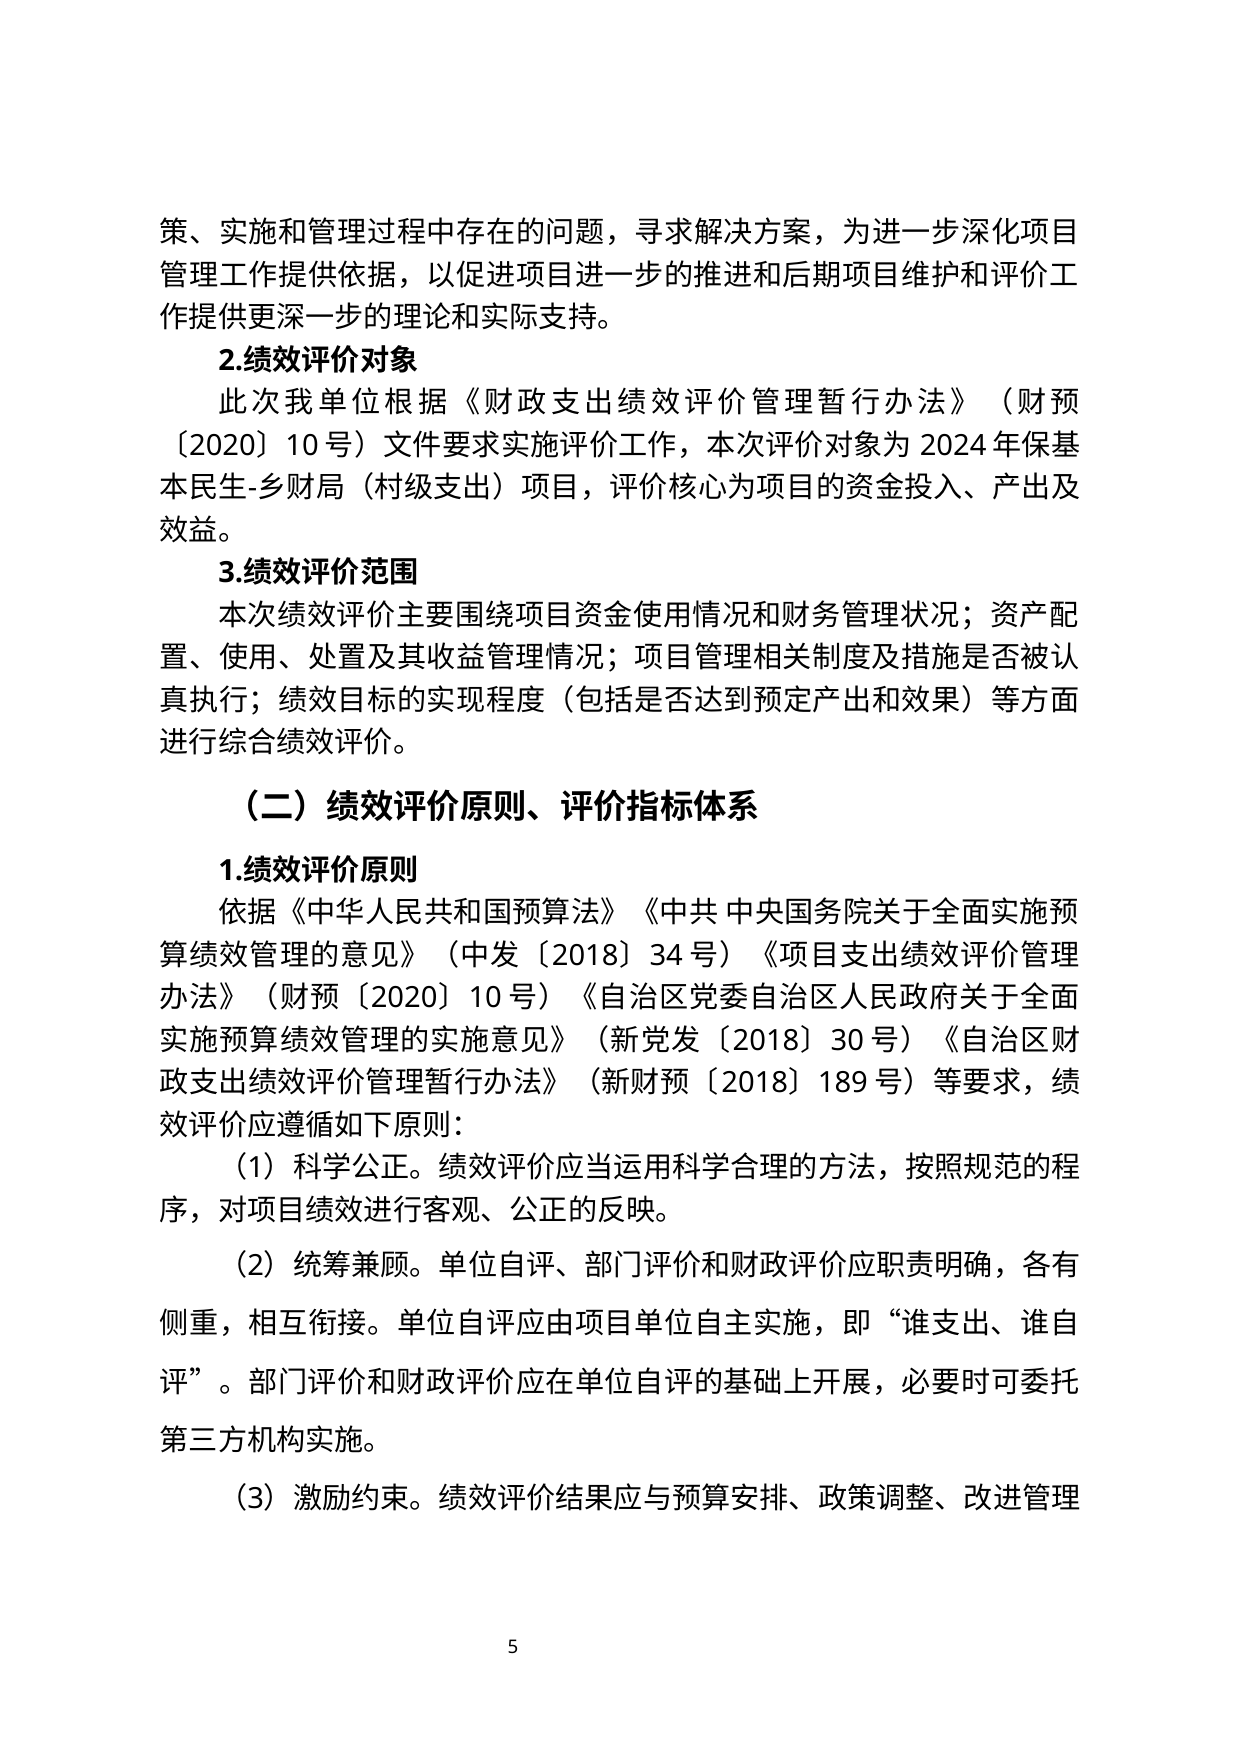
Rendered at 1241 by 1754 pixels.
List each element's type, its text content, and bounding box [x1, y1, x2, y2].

text 依据《中华人民共和国预算法》《中共 中央国务院关于全面实施预算绩效管理的意见》（中发〔2018〕34号）《项目支出绩效评价管理办法》（财预〔2020〕10号）《自治区党委自治区人民政府关于全面实施预算绩效管理的实施意见》（新党发〔2018〕30号）《自治区财政支出绩效评价管理暂行办法》（新财预〔2018〕189号）等要求，绩效评价应遵循如下原则： [159, 889, 1081, 1144]
subtitle 2.绩效评价对象 [159, 336, 1081, 379]
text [159, 209, 1081, 336]
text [159, 1462, 1081, 1520]
text 本次绩效评价主要围绕项目资金使用情况和财务管理状况；资产配置、使用、处置及其收益管理情况；项目管理相关制度及措施是否被认真执行；绩效目标的实现程度（包括是否达到预定产出和效果）等方面进行综合绩效评价。 [159, 591, 1081, 761]
text 此次我单位根据《财政支出绩效评价管理暂行办法》（财预〔2020〕10号）文件要求实施评价工作，本次评价对象为2024年保基本民生-乡财局（村级支出）项目，评价核心为项目的资金投入、产出及效益。 [159, 379, 1081, 549]
subtitle 3.绩效评价范围 [159, 549, 1081, 591]
subtitle 1.绩效评价原则 [159, 846, 1081, 889]
text （2）统筹兼顾。单位自评、部门评价和财政评价应职责明确，各有侧重，相互衔接。单位自评应由项目单位自主实施，即“谁支出、谁自评”。部门评价和财政评价应在单位自评的基础上开展，必要时可委托第三方机构实施。 [159, 1229, 1081, 1462]
subtitle （二）绩效评价原则、评价指标体系 [159, 761, 1081, 846]
text （1）科学公正。绩效评价应当运用科学合理的方法，按照规范的程序，对项目绩效进行客观、公正的反映。 [159, 1144, 1081, 1229]
